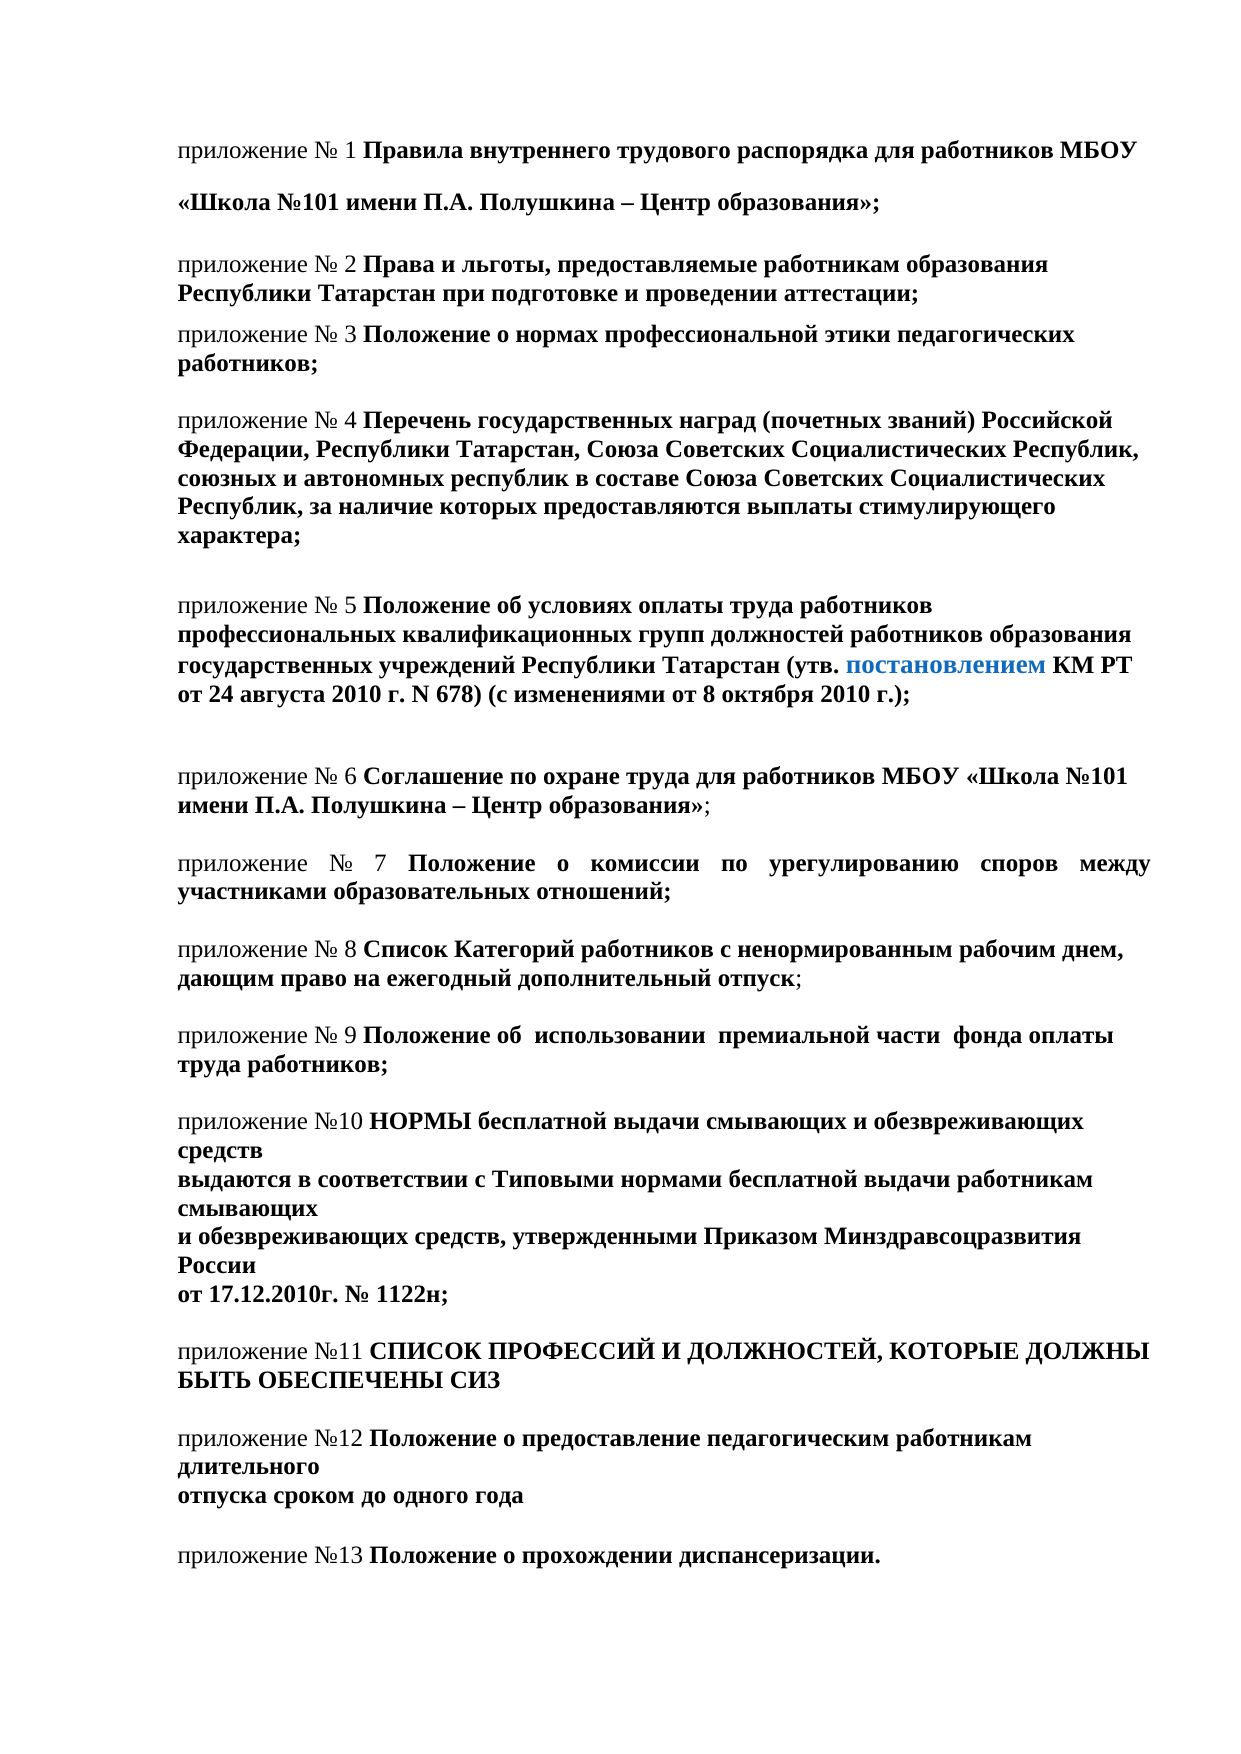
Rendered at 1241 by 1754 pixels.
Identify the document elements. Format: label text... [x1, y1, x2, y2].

text приложение № 7 Положение о комиссии по урегулированию споров между участниками образовательных отношений; [177, 848, 1152, 905]
text приложение № 8 Список Категорий работников с ненормированным рабочим днем, дающим право на ежегодный дополнительный отпуск; [177, 934, 1152, 991]
text приложение № 6 Соглашение по охране труда для работников МБОУ «Школа №101 имени П.А. Полушкина – Центр образования»; [177, 761, 1152, 819]
text приложение №13 Положение о прохождении диспансеризации. [177, 1540, 1143, 1569]
subtitle приложение № 9 Положение об использовании премиальной части фонда оплаты труда работников; [177, 1020, 1152, 1078]
text приложение №11 СПИСОК ПРОФЕССИЙ И ДОЛЖНОСТЕЙ, КОТОРЫЕ ДОЛЖНЫ БЫТЬ ОБЕСПЕЧЕНЫ СИЗ [177, 1336, 1152, 1394]
text отпуска сроком до одного года [177, 1480, 1152, 1509]
text и обезвреживающих средств, утвержденными Приказом Минздравсоцразвития России [177, 1221, 1152, 1279]
subtitle приложение № 3 Положение о нормах профессиональной этики педагогических работников; [177, 319, 1152, 376]
text приложение № 2 Права и льготы, предоставляемые работникам образования Республики Татарстан при подготовке и проведении аттестации; [177, 249, 1152, 306]
text приложение №12 Положение о предоставление педагогическим работникам длительного [177, 1423, 1152, 1480]
text приложение № 5 Положение об условиях оплаты труда работников профессиональных квалификационных групп должностей работников образования государственных учреждений Республики Татарстан (утв. постановлением КМ РТ от 24 августа 2010 г. N 678) (с изменениями от 8 октября 2010 г.); [177, 590, 1152, 708]
text приложение №10 НОРМЫ бесплатной выдачи смывающих и обезвреживающих средств [177, 1106, 1152, 1164]
subtitle приложение № 4 Перечень государственных наград (почетных званий) Российской Федерации, Республики Татарстан, Союза Советских Социалистических Республик, союзных и автономных республик в составе Союза Советских Социалистических Республик, за наличие которых предоставляются выплаты стимулирующего характера; [177, 405, 1152, 549]
text от 17.12.2010г. № 1122н; [177, 1279, 1152, 1308]
text приложение № 1 Правила внутреннего трудового распорядка для работников МБОУ «Школа №101 имени П.А. Полушкина – Центр образования»; [177, 118, 1152, 220]
text выдаются в соответствии с Типовыми нормами бесплатной выдачи работникам смывающих [177, 1164, 1152, 1221]
